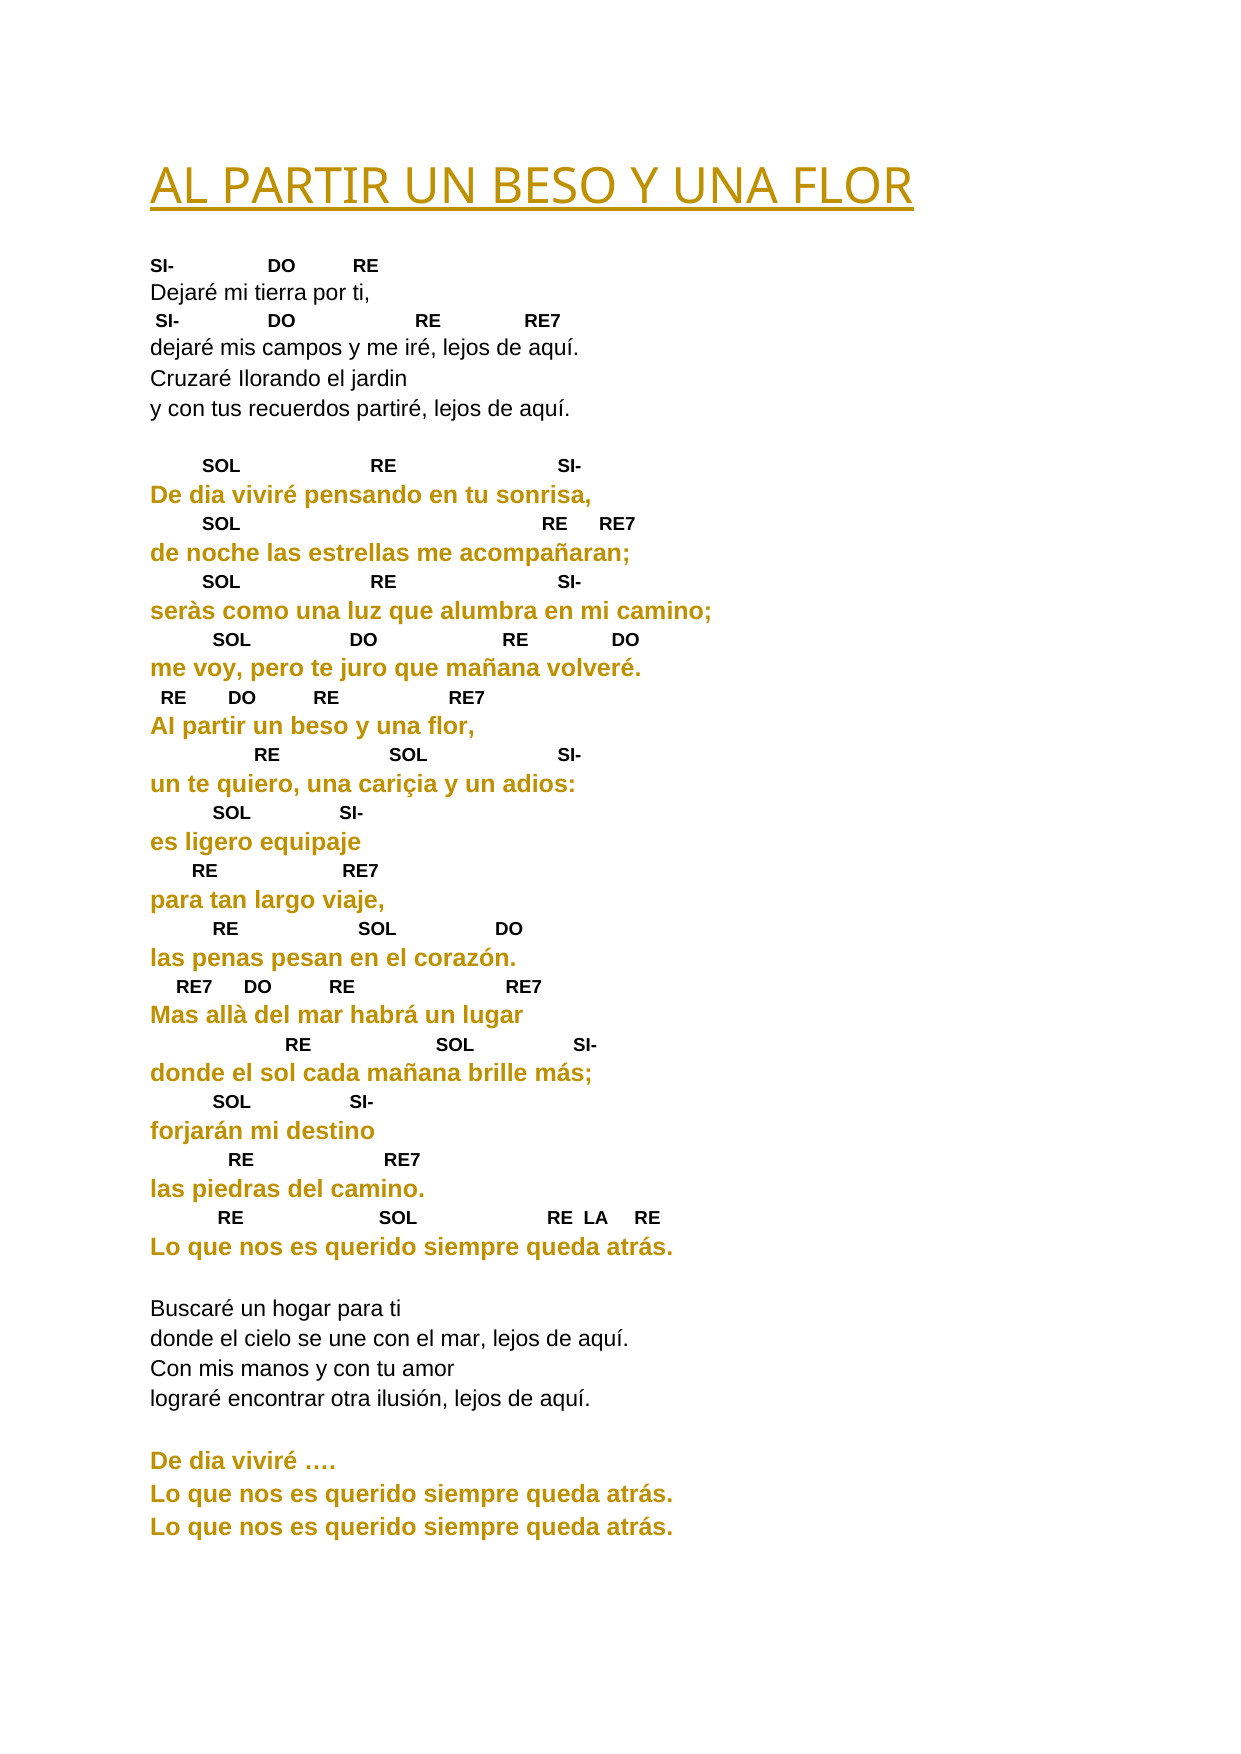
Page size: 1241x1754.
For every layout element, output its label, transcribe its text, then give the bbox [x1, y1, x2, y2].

text es ligero equipaje [150, 827, 1090, 856]
text Buscaré un hogar para ti [150, 1295, 1090, 1321]
title AL PARTIR UN BESO Y UNA FLOR [150, 150, 1090, 218]
subtitle SOL SI- [150, 1091, 1090, 1113]
subtitle SOL DO RE DO [150, 629, 1090, 650]
text las piedras del camino. [150, 1174, 1090, 1202]
subtitle RE SOL RE LA RE [150, 1207, 1090, 1228]
text y con tus recuerdos partiré, lejos de aquí. [150, 395, 1090, 421]
subtitle RE7 DO RE RE7 [150, 976, 1090, 997]
text me voy, pero te juro que mañana volveré. [150, 653, 1090, 682]
subtitle SOL RE SI- [150, 571, 1090, 592]
subtitle RE RE7 [150, 1149, 1090, 1171]
text De dia viviré …. [150, 1446, 1090, 1474]
text Lo que nos es querido siempre queda atrás. [150, 1232, 1090, 1260]
text las penas pesan en el corazón. [150, 942, 1090, 971]
text Lo que nos es querido siempre queda atrás. [150, 1512, 1090, 1541]
subtitle SOL SI- [150, 802, 1090, 824]
subtitle RE RE7 [150, 860, 1090, 881]
subtitle SI- DO RE RE7 [150, 309, 1090, 331]
text de noche las estrellas me acompañaran; [150, 538, 1090, 567]
text dejaré mis campos y me iré, lejos de aquí. [150, 334, 1090, 361]
subtitle SOL RE SI- [150, 455, 1090, 477]
text Mas allà del mar habrá un lugar [150, 1000, 1090, 1029]
text donde el cielo se une con el mar, lejos de aquí. [150, 1325, 1090, 1351]
text De dia viviré pensando en tu sonrisa, [150, 480, 1090, 509]
subtitle SI- DO RE [150, 254, 1090, 276]
subtitle RE SOL DO [150, 918, 1090, 939]
text forjarán mi destino [150, 1116, 1090, 1145]
subtitle SOL RE RE7 [150, 513, 1090, 534]
text Dejaré mi tierra por ti, [150, 279, 1090, 306]
text Con mis manos y con tu amor [150, 1355, 1090, 1382]
text seràs como una luz que alumbra en mi camino; [150, 596, 1090, 624]
text Cruzaré Ilorando el jardin [150, 364, 1090, 391]
text para tan largo viaje, [150, 885, 1090, 913]
text un te quiero, una cariçia y un adios: [150, 769, 1090, 798]
subtitle RE SOL SI- [150, 744, 1090, 766]
subtitle RE DO RE RE7 [150, 686, 1090, 708]
subtitle RE SOL SI- [150, 1033, 1090, 1055]
text AI partir un beso y una flor, [150, 711, 1090, 740]
text Lo que nos es querido siempre queda atrás. [150, 1479, 1090, 1508]
text lograré encontrar otra ilusión, lejos de aquí. [150, 1385, 1090, 1412]
text donde el sol cada mañana brille más; [150, 1058, 1090, 1087]
